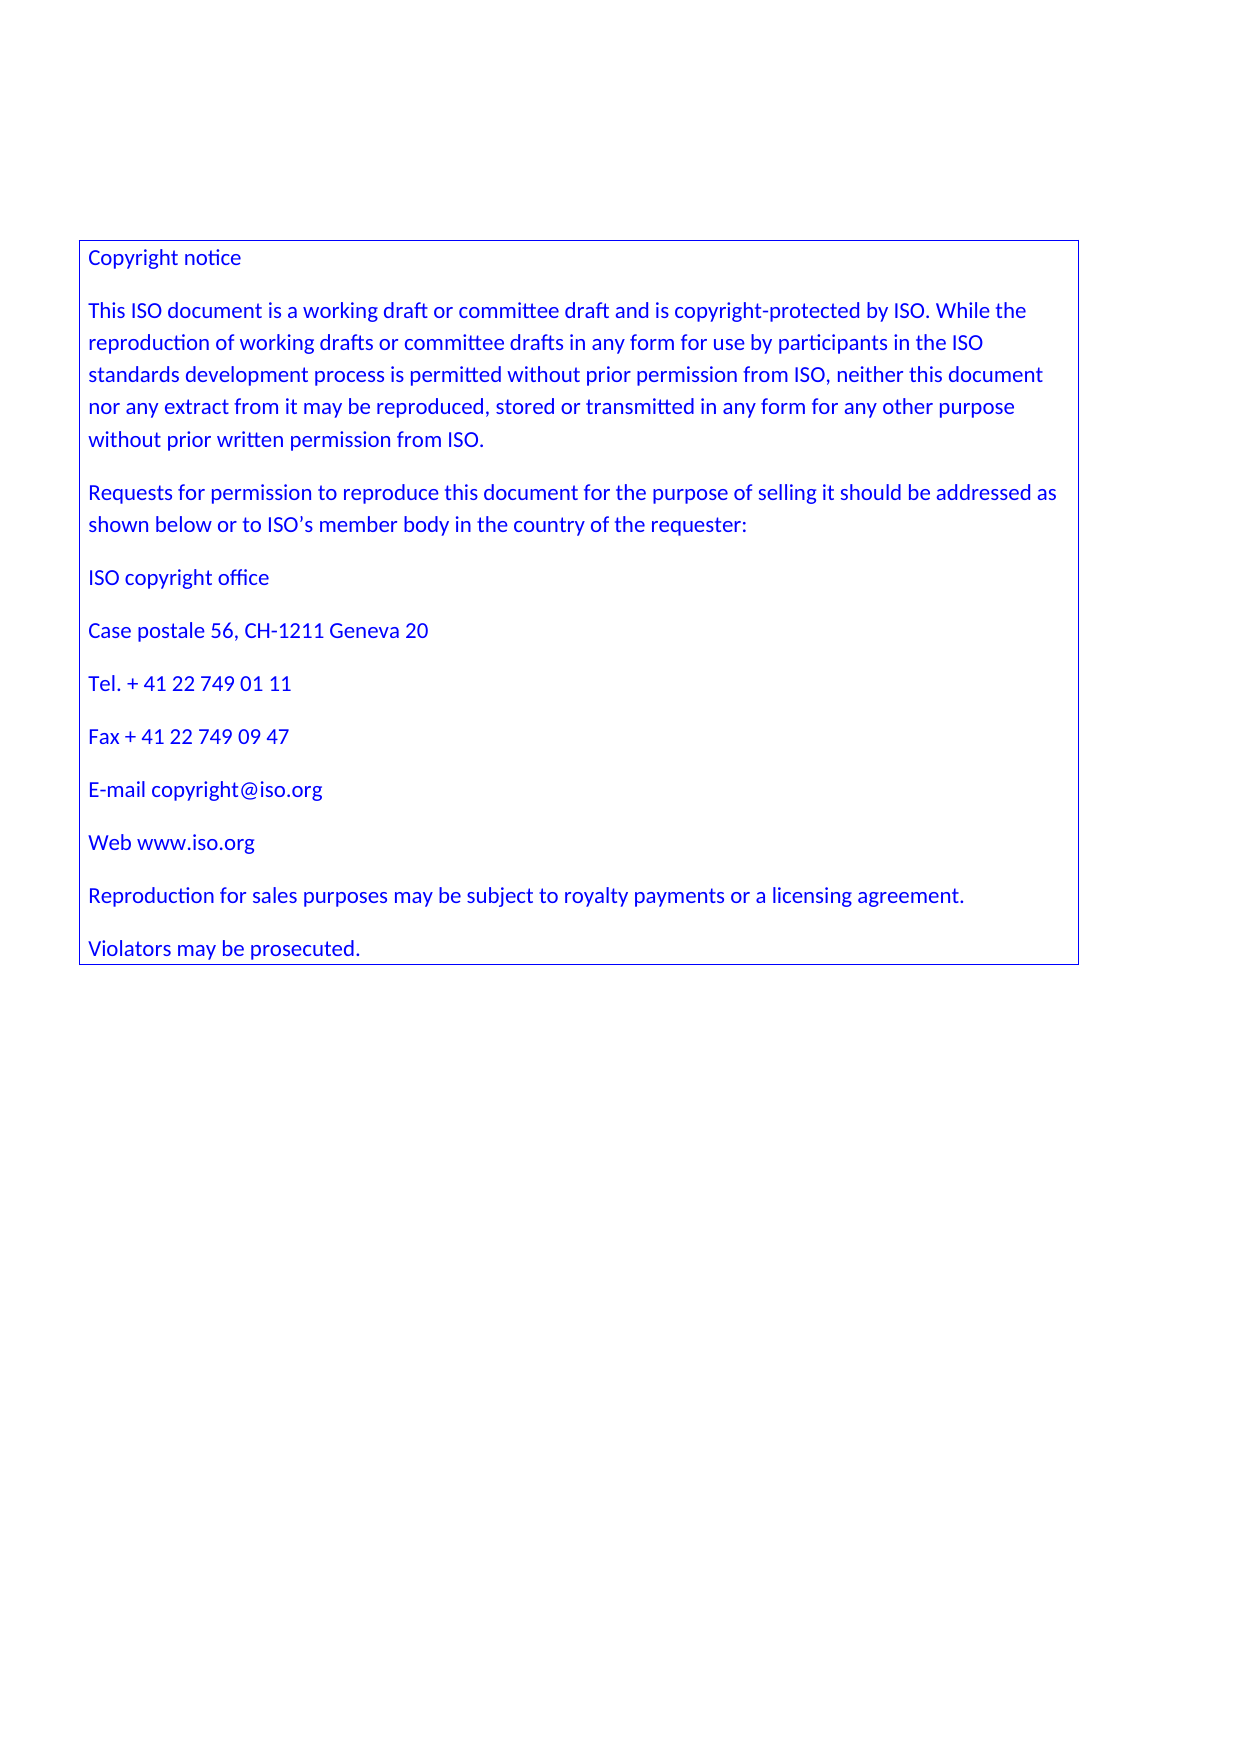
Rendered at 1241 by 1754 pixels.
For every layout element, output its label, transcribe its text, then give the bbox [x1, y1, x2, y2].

text Tel. + 41 22 749 01 11 [80, 666, 1078, 697]
text This ISO document is a working draft or committee draft and is copyright-protected by ISO. While the reproduction of working drafts or committee drafts in any form for use by participants in the ISO standards development process is permitted without prior permission from ISO, neither this document nor any extract from it may be reproduced, stored or transmitted in any form for any other purpose without prior written permission from ISO. [80, 293, 1078, 453]
text Fax + 41 22 749 09 47 [80, 719, 1078, 750]
text Requests for permission to reproduce this document for the purpose of selling it should be addressed as shown below or to ISO’s member body in the country of the requester: [80, 474, 1078, 538]
text Reproduction for sales purposes may be subject to royalty payments or a licensing agreement. [80, 878, 1078, 909]
text Web www.iso.org [80, 825, 1078, 856]
text Case postale 56, CH-1211 Geneva 20 [80, 613, 1078, 644]
text E-mail copyright@iso.org [80, 772, 1078, 803]
text Copyright notice [80, 241, 1078, 271]
text ISO copyright office [80, 560, 1078, 591]
text Violators may be prosecuted. [80, 931, 1078, 964]
